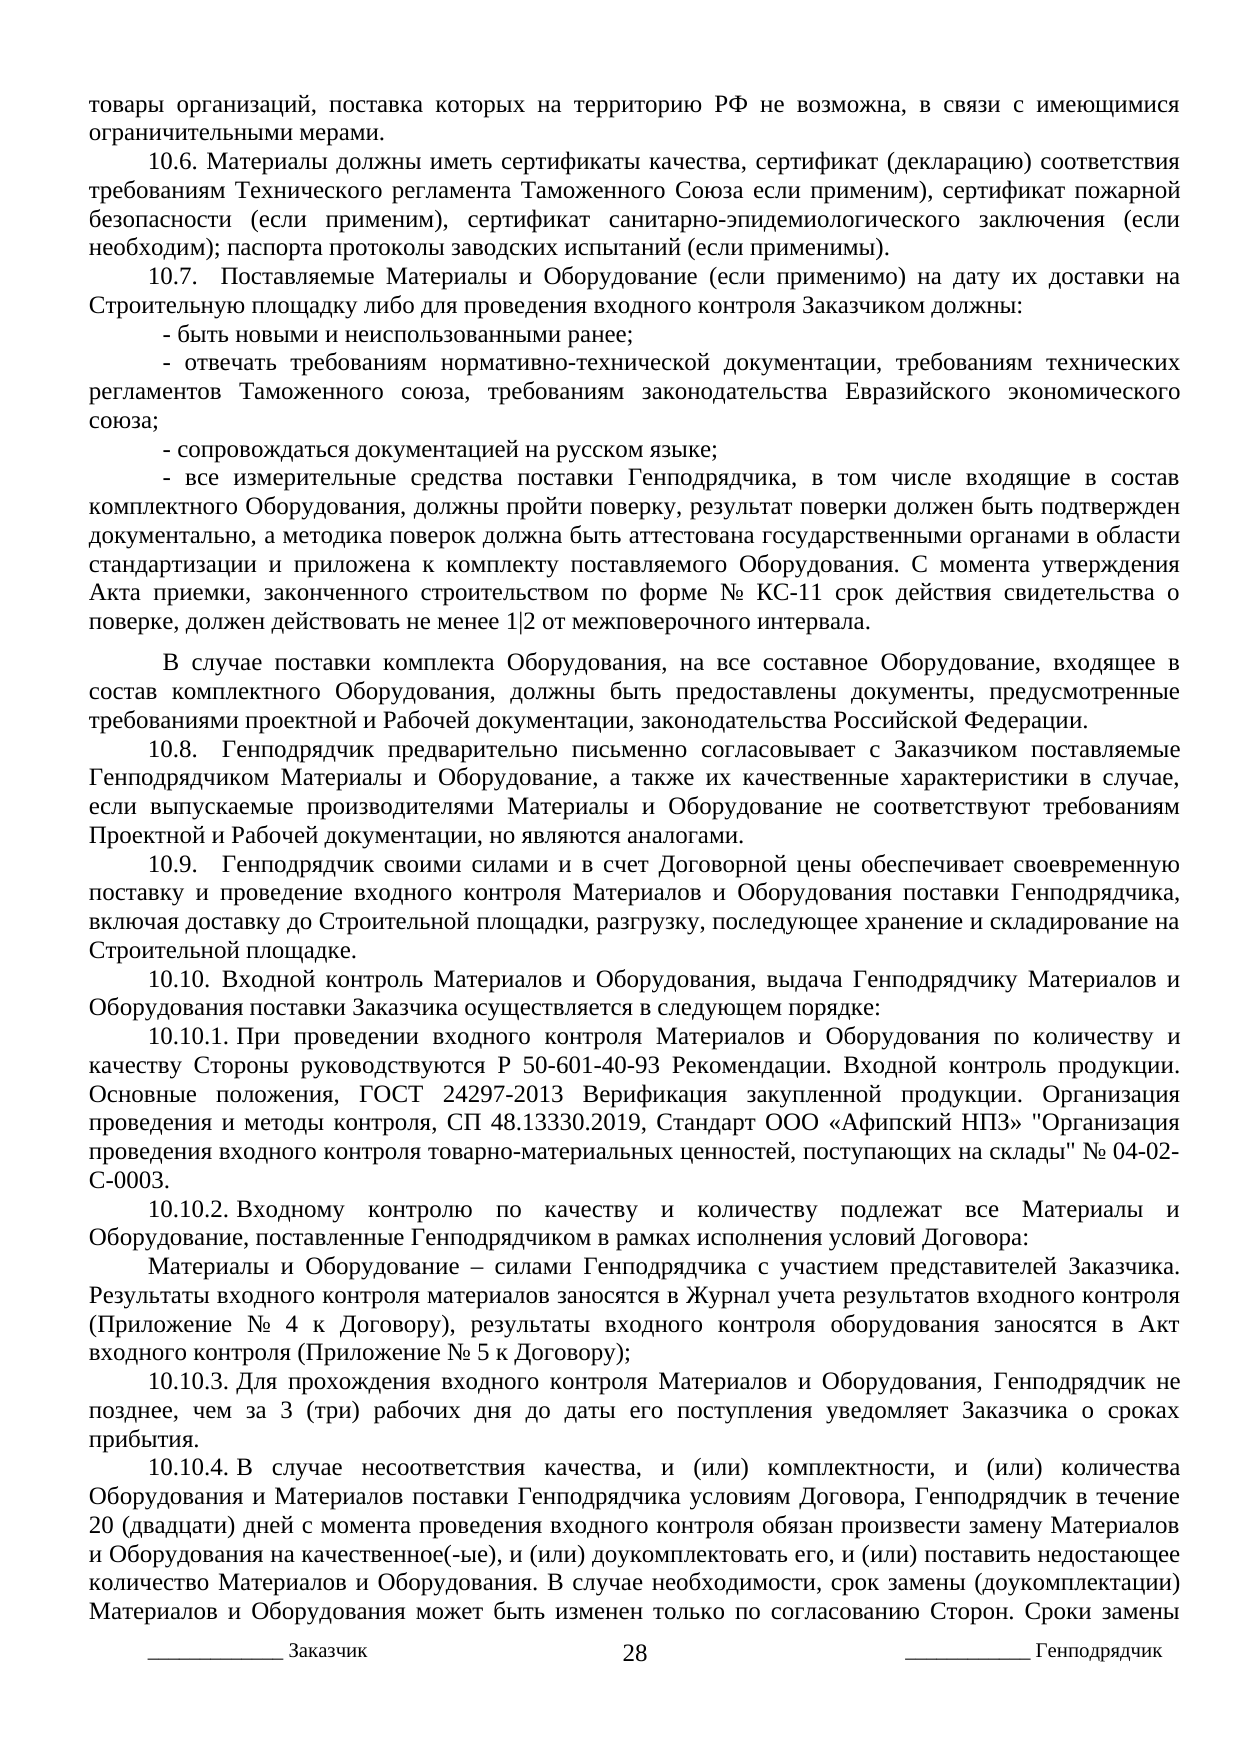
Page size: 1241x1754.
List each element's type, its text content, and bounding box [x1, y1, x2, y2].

text 10.7. Поставляемые Материалы и Оборудование (если применимо) на дату их доставки на Строительную площадку либо для проведения входного контроля Заказчиком должны: [89, 261, 1181, 319]
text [89, 89, 1181, 146]
text 10.10.3. Для прохождения входного контроля Материалов и Оборудования, Генподрядчик не позднее, чем за 3 (три) рабочих дня до даты его поступления уведомляет Заказчика о сроках прибытия. [89, 1366, 1181, 1452]
text - все измерительные средства поставки Генподрядчика, в том числе входящие в состав комплектного Оборудования, должны пройти поверку, результат поверки должен быть подтвержден документально, а методика поверок должна быть аттестована государственными органами в области стандартизации и приложена к комплекту поставляемого Оборудования. С момента утверждения Акта приемки, законченного строительством по форме № КС-11 срок действия свидетельства о поверке, должен действовать не менее 1|2 от межповерочного интервала. [89, 462, 1181, 635]
text 10.8. Генподрядчик предварительно письменно согласовывает с Заказчиком поставляемые Генподрядчиком Материалы и Оборудование, а также их качественные характеристики в случае, если выпускаемые производителями Материалы и Оборудование не соответствуют требованиям Проектной и Рабочей документации, но являются аналогами. [89, 734, 1181, 849]
text 10.10.2. Входному контролю по качеству и количеству подлежат все Материалы и Оборудование, поставленные Генподрядчиком в рамках исполнения условий Договора: [89, 1194, 1181, 1251]
text - быть новыми и неиспользованными ранее; [89, 319, 1181, 347]
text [89, 1452, 1181, 1625]
text 10.9. Генподрядчик своими силами и в счет Договорной цены обеспечивает своевременную поставку и проведение входного контроля Материалов и Оборудования поставки Генподрядчика, включая доставку до Строительной площадки, разгрузку, последующее хранение и складирование на Строительной площадке. [89, 849, 1181, 964]
text 10.10.1. При проведении входного контроля Материалов и Оборудования по количеству и качеству Стороны руководствуются Р 50-601-40-93 Рекомендации. Входной контроль продукции. Основные положения, ГОСТ 24297-2013 Верификация закупленной продукции. Организация проведения и методы контроля, СП 48.13330.2019, Стандарт ООО «Афипский НПЗ» "Организация проведения входного контроля товарно-материальных ценностей, поступающих на склады" № 04-02-С-0003. [89, 1021, 1181, 1194]
text - отвечать требованиям нормативно-технической документации, требованиям технических регламентов Таможенного союза, требованиям законодательства Евразийского экономического союза; [89, 347, 1181, 434]
text Материалы и Оборудование – силами Генподрядчика с участием представителей Заказчика. Результаты входного контроля материалов заносятся в Журнал учета результатов входного контроля (Приложение № 4 к Договору), результаты входного контроля оборудования заносятся в Акт входного контроля (Приложение № 5 к Договору); [89, 1251, 1181, 1366]
text 10.6. Материалы должны иметь сертификаты качества, сертификат (декларацию) соответствия требованиям Технического регламента Таможенного Союза если применим), сертификат пожарной безопасности (если применим), сертификат санитарно-эпидемиологического заключения (если необходим); паспорта протоколы заводских испытаний (если применимы). [89, 146, 1181, 261]
text - сопровождаться документацией на русском языке; [89, 434, 1181, 462]
text В случае поставки комплекта Оборудования, на все составное Оборудование, входящее в состав комплектного Оборудования, должны быть предоставлены документы, предусмотренные требованиями проектной и Рабочей документации, законодательства Российской Федерации. [89, 647, 1181, 734]
text 10.10. Входной контроль Материалов и Оборудования, выдача Генподрядчику Материалов и Оборудования поставки Заказчика осуществляется в следующем порядке: [89, 964, 1181, 1021]
